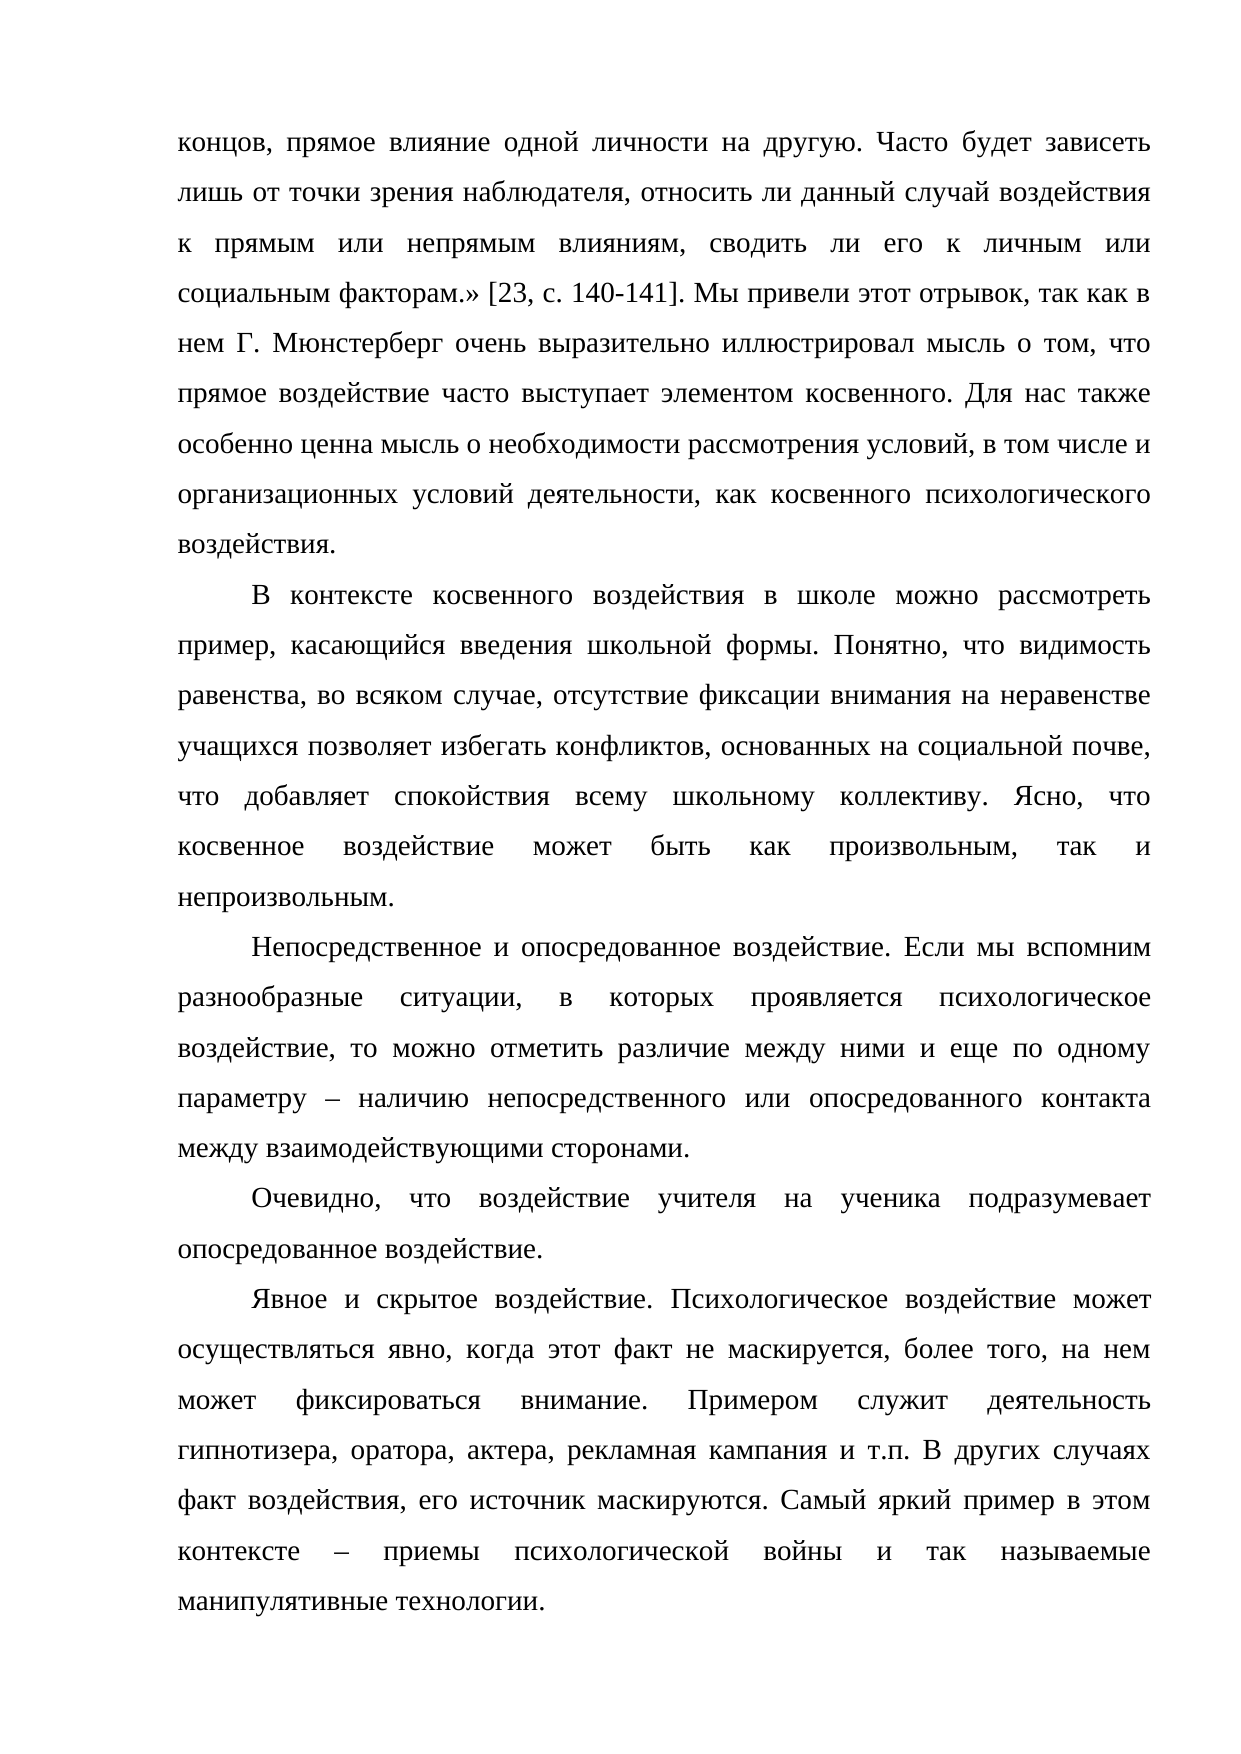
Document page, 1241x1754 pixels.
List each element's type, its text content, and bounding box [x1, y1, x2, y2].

text Непосредственное и опосредованное воздействие. Если мы вспомним разнообразные ситуации, в которых проявляется психологическое воздействие, то можно отметить различие между ними и еще по одному параметру – наличию непосредственного или опосредованного контакта между взаимодействующими сторонами. [177, 929, 1152, 1164]
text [177, 124, 1152, 560]
text В контексте косвенного воздействия в школе можно рассмотреть пример, касающийся введения школьной формы. Понятно, что видимость равенства, во всяком случае, отсутствие фиксации внимания на неравенстве учащихся позволяет избегать конфликтов, основанных на социальной почве, что добавляет спокойствия всему школьному коллективу. Ясно, что косвенное воздействие может быть как произвольным, так и непроизвольным. [177, 577, 1152, 912]
text Очевидно, что воздействие учителя на ученика подразумевает опосредованное воздействие. [177, 1181, 1152, 1264]
text Явное и скрытое воздействие. Психологическое воздействие может осуществляться явно, когда этот факт не маскируется, более того, на нем может фиксироваться внимание. Примером служит деятельность гипнотизера, оратора, актера, рекламная кампания и т.п. В других случаях факт воздействия, его источник маскируются. Самый яркий пример в этом контексте – приемы психологической войны и так называемые манипулятивные технологии. [177, 1281, 1152, 1617]
